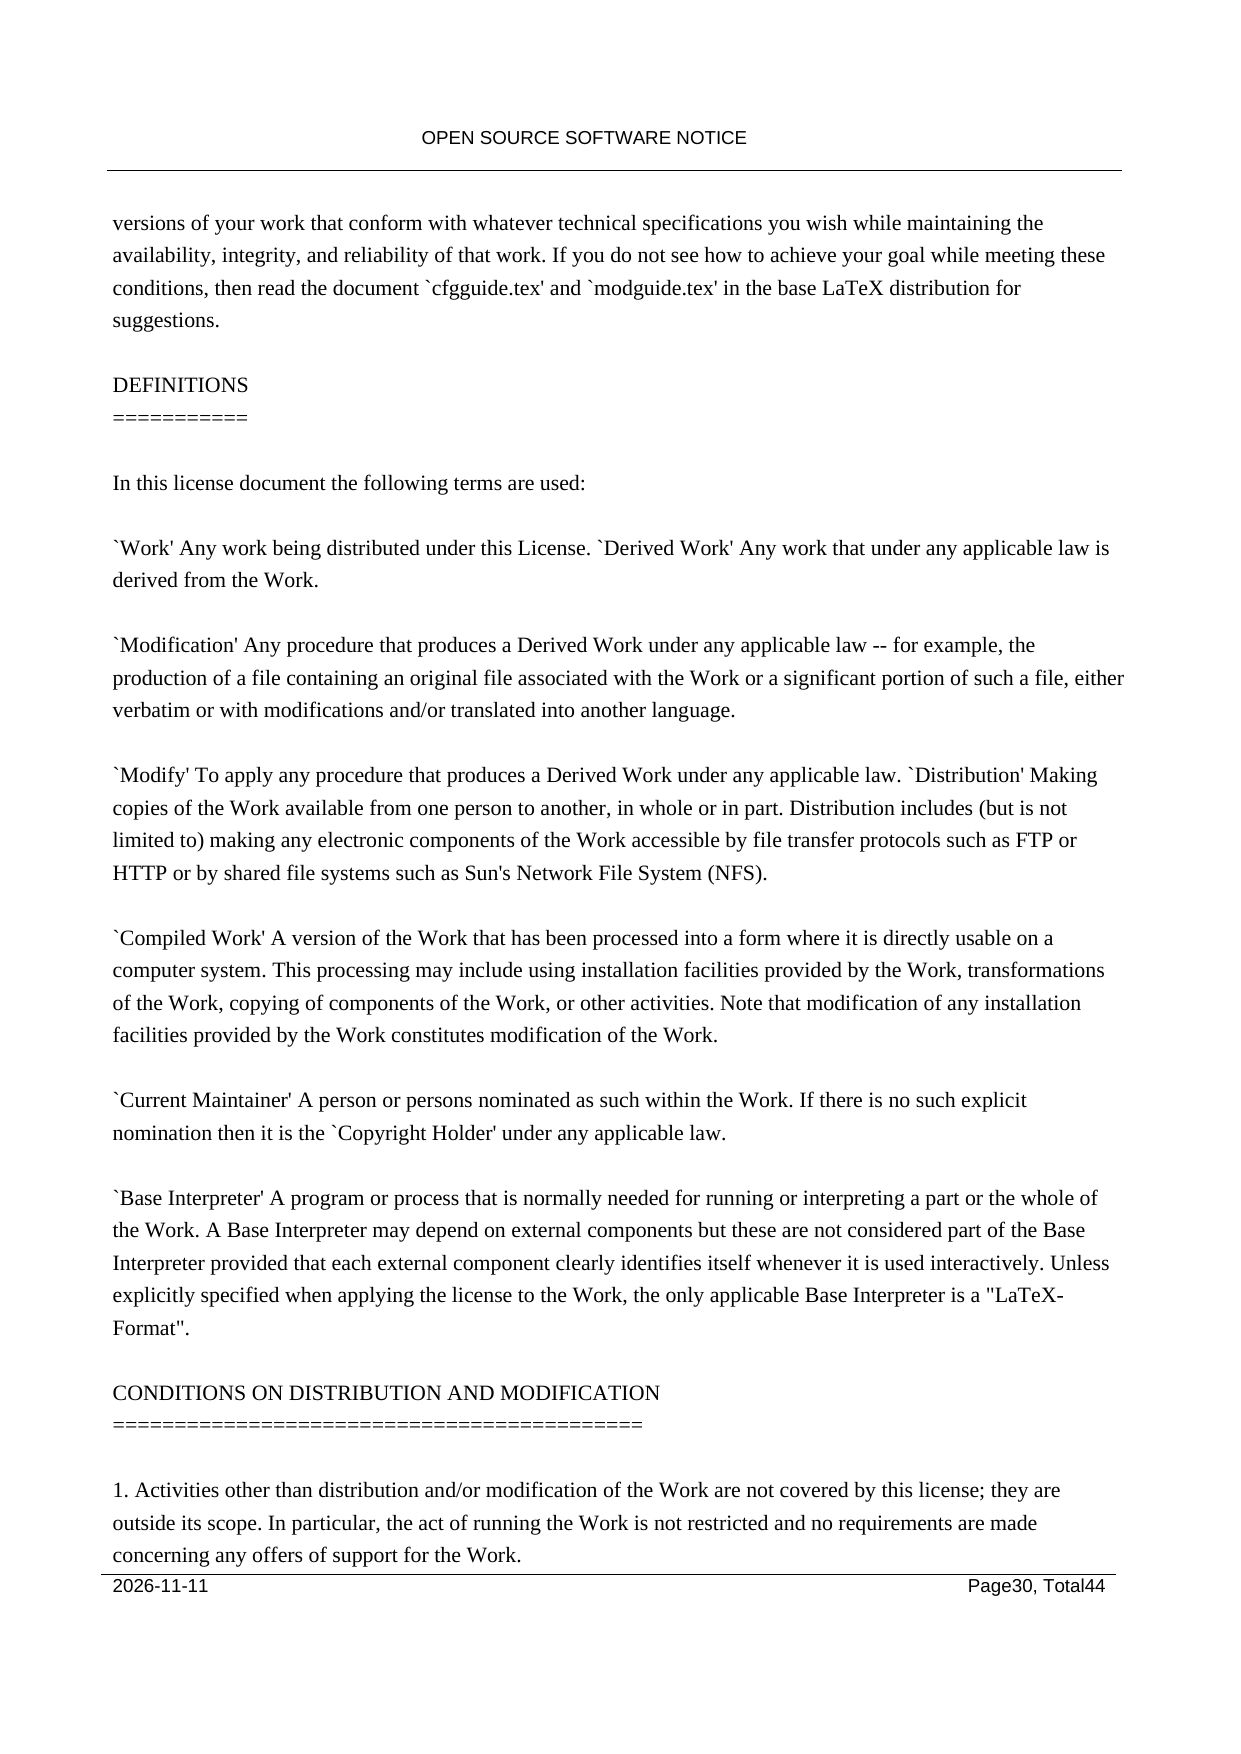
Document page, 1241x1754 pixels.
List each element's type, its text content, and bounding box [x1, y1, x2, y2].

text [112, 206, 1128, 336]
text CONDITIONS ON DISTRIBUTION AND MODIFICATION [112, 1376, 1128, 1409]
text =========================================== [112, 1409, 1128, 1441]
text `Work' Any work being distributed under this License. `Derived Work' Any work that under any applicable law is derived from the Work. [112, 531, 1128, 596]
text `Compiled Work' A version of the Work that has been processed into a form where it is directly usable on a computer system. This processing may include using installation facilities provided by the Work, transformations of the Work, copying of components of the Work, or other activities. Note that modification of any installation facilities provided by the Work constitutes modification of the Work. [112, 921, 1128, 1051]
text =========== [112, 401, 1128, 434]
text In this license document the following terms are used: [112, 466, 1128, 499]
text `Base Interpreter' A program or process that is normally needed for running or interpreting a part or the whole of the Work. A Base Interpreter may depend on external components but these are not considered part of the Base Interpreter provided that each external component clearly identifies itself whenever it is used interactively. Unless explicitly specified when applying the license to the Work, the only applicable Base Interpreter is a "LaTeX-Format". [112, 1181, 1128, 1344]
text `Modify' To apply any procedure that produces a Derived Work under any applicable law. `Distribution' Making copies of the Work available from one person to another, in whole or in part. Distribution includes (but is not limited to) making any electronic components of the Work accessible by file transfer protocols such as FTP or HTTP or by shared file systems such as Sun's Network File System (NFS). [112, 759, 1128, 889]
text 1. Activities other than distribution and/or modification of the Work are not covered by this license; they are outside its scope. In particular, the act of running the Work is not restricted and no requirements are made concerning any offers of support for the Work. [112, 1474, 1128, 1571]
text DEFINITIONS [112, 369, 1128, 401]
text `Modification' Any procedure that produces a Derived Work under any applicable law -- for example, the production of a file containing an original file associated with the Work or a significant portion of such a file, either verbatim or with modifications and/or translated into another language. [112, 629, 1128, 726]
text `Current Maintainer' A person or persons nominated as such within the Work. If there is no such explicit nomination then it is the `Copyright Holder' under any applicable law. [112, 1084, 1128, 1149]
